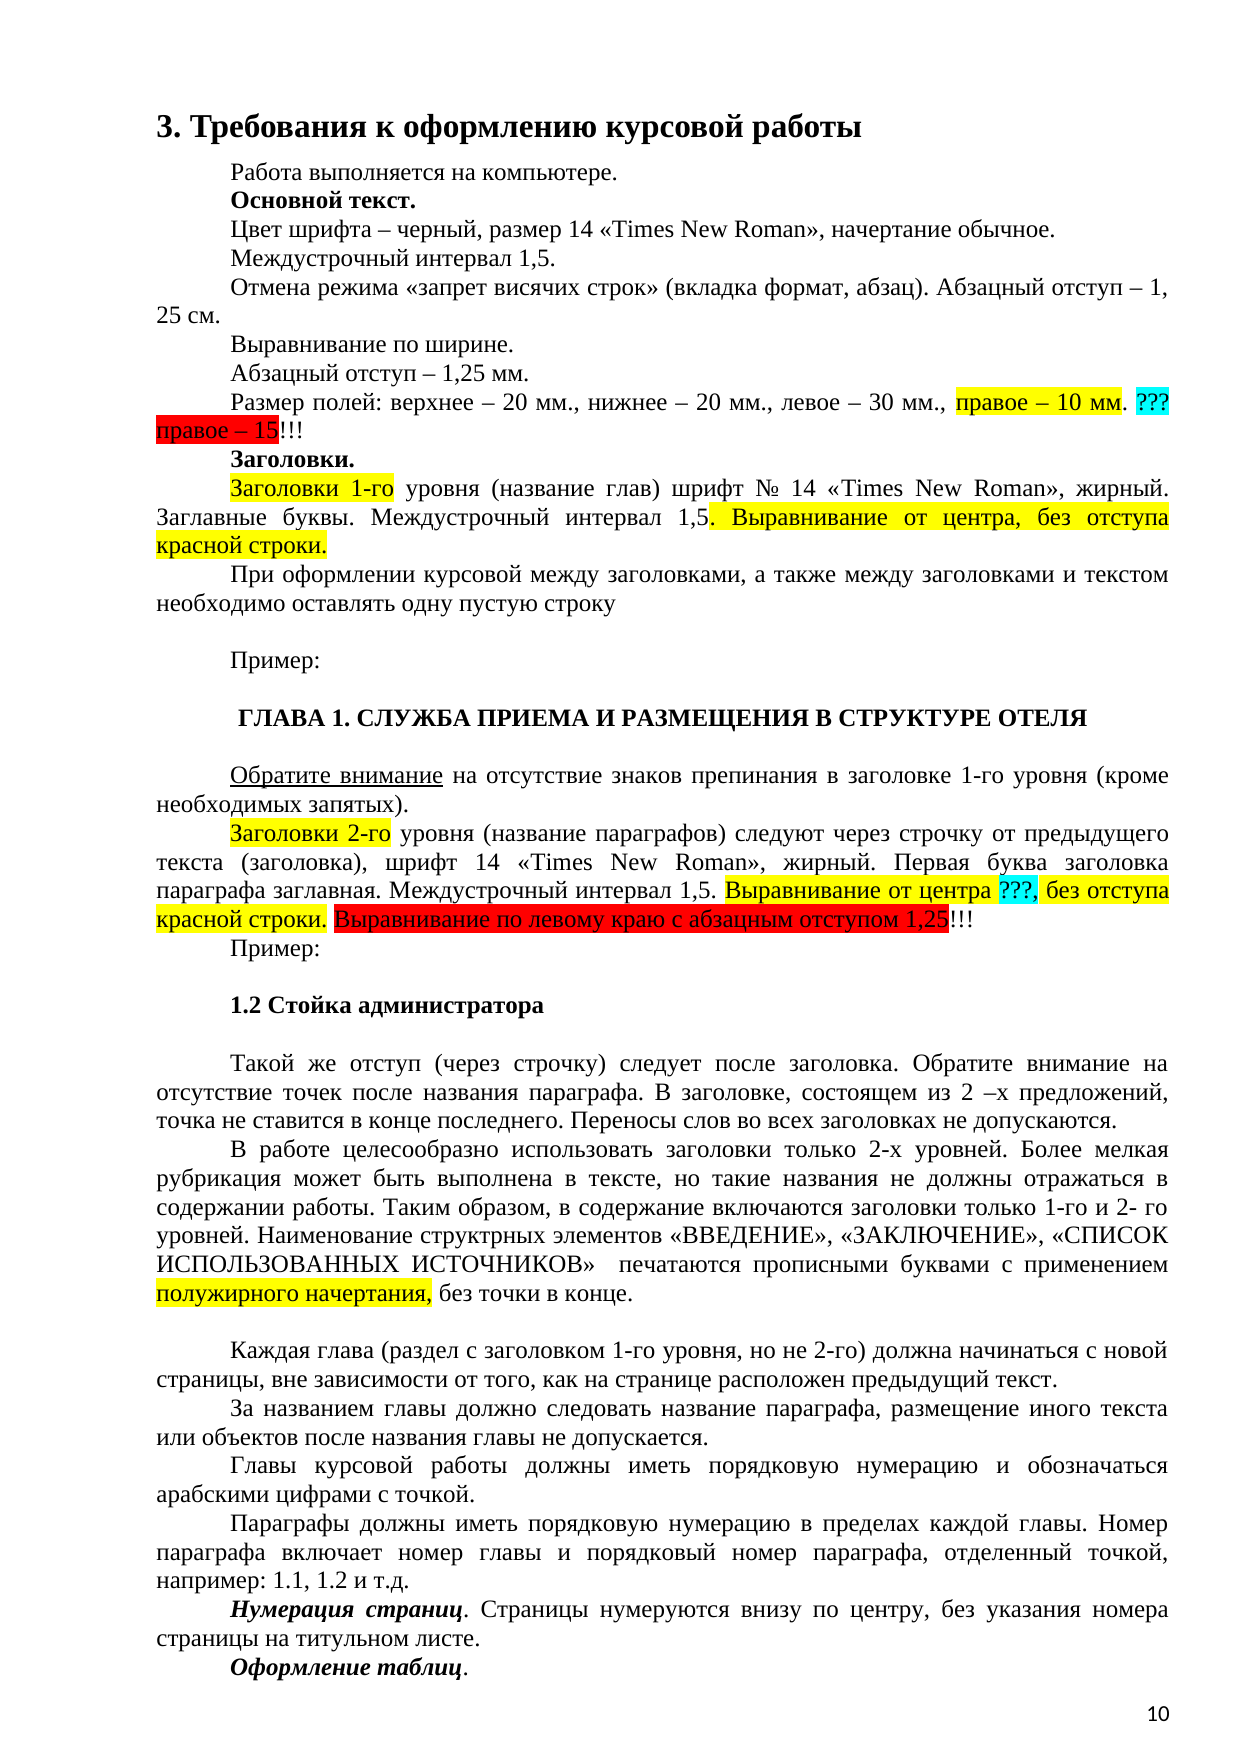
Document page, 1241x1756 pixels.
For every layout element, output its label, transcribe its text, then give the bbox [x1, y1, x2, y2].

text Отмена режима «запрет висячих строк» (вкладка формат, абзац). Абзацный отступ – 1, 25 см. [156, 272, 1169, 329]
text Работа выполняется на компьютере. [156, 157, 1169, 185]
text Междустрочный интервал 1,5. [156, 243, 1169, 272]
text Абзацный отступ – 1,25 мм. [156, 358, 1169, 387]
text Обратите внимание на отсутствие знаков препинания в заголовке 1-го уровня (кроме необходимых запятых). [156, 760, 1169, 818]
text Заголовки 1-го уровня (название глав) шрифт № 14 «Times New Roman», жирный. Заглавные буквы. Междустрочный интервал 1,5. Выравнивание от центра, без отступа красной строки. [156, 473, 1169, 559]
text Заголовки. [156, 444, 1169, 473]
text Размер полей: верхнее – 20 мм., нижнее – 20 мм., левое – 30 мм., правое – 10 мм. ??? правое – 15!!! [156, 387, 1169, 444]
text Пример: [156, 933, 1169, 962]
text Заголовки 2-го уровня (название параграфов) следуют через строчку от предыдущего текста (заголовка), шрифт 14 «Times New Roman», жирный. Первая буква заголовка параграфа заглавная. Междустрочный интервал 1,5. Выравнивание от центра ???, без отступа красной строки. Выравнивание по левому краю с абзацным отступом 1,25!!! [156, 818, 1169, 933]
text Пример: [156, 645, 1169, 674]
text При оформлении курсовой между заголовками, а также между заголовками и текстом необходимо оставлять одну пустую строку [156, 559, 1169, 617]
text Цвет шрифта – черный, размер 14 «Times New Roman», начертание обычное. [156, 214, 1169, 243]
text Выравнивание по ширине. [156, 329, 1169, 358]
text Такой же отступ (через строчку) следует после заголовка. Обратите внимание на отсутствие точек после названия параграфа. В заголовке, состоящем из 2 –х предложений, точка не ставится в конце последнего. Переносы слов во всех заголовках не допускаются. [156, 1048, 1169, 1134]
text Нумерация страниц. Страницы нумеруются внизу по центру, без указания номера страницы на титульном листе. [156, 1594, 1169, 1652]
text Главы курсовой работы должны иметь порядковую нумерацию и обозначаться арабскими цифрами с точкой. [156, 1450, 1169, 1508]
text Основной текст. [156, 185, 1169, 214]
text Каждая глава (раздел с заголовком 1-го уровня, но не 2-го) должна начинаться с новой страницы, вне зависимости от того, как на странице расположен предыдущий текст. [156, 1335, 1169, 1393]
text 3. Требования к оформлению курсовой работы [156, 106, 1169, 144]
text В работе целесообразно использовать заголовки только 2-х уровней. Более мелкая рубрикация может быть выполнена в тексте, но такие названия не должны отражаться в содержании работы. Таким образом, в содержание включаются заголовки только 1-го и 2- го уровней. Наименование структрных элементов «ВВЕДЕНИЕ», «ЗАКЛЮЧЕНИЕ», «СПИСОК ИСПОЛЬЗОВАННЫХ ИСТОЧНИКОВ» печатаются прописными буквами с применением полужирного начертания, без точки в конце. [156, 1134, 1169, 1307]
text 1.2 Стойка администратора [156, 990, 1169, 1019]
text Параграфы должны иметь порядковую нумерацию в пределах каждой главы. Номер параграфа включает номер главы и порядковый номер параграфа, отделенный точкой, например: 1.1, 1.2 и т.д. [156, 1508, 1169, 1594]
text ГЛАВА 1. СЛУЖБА ПРИЕМА И РАЗМЕЩЕНИЯ В СТРУКТУРЕ ОТЕЛЯ [156, 703, 1169, 732]
text За названием главы должно следовать название параграфа, размещение иного текста или объектов после названия главы не допускается. [156, 1393, 1169, 1450]
text Оформление таблиц. [156, 1652, 1169, 1680]
